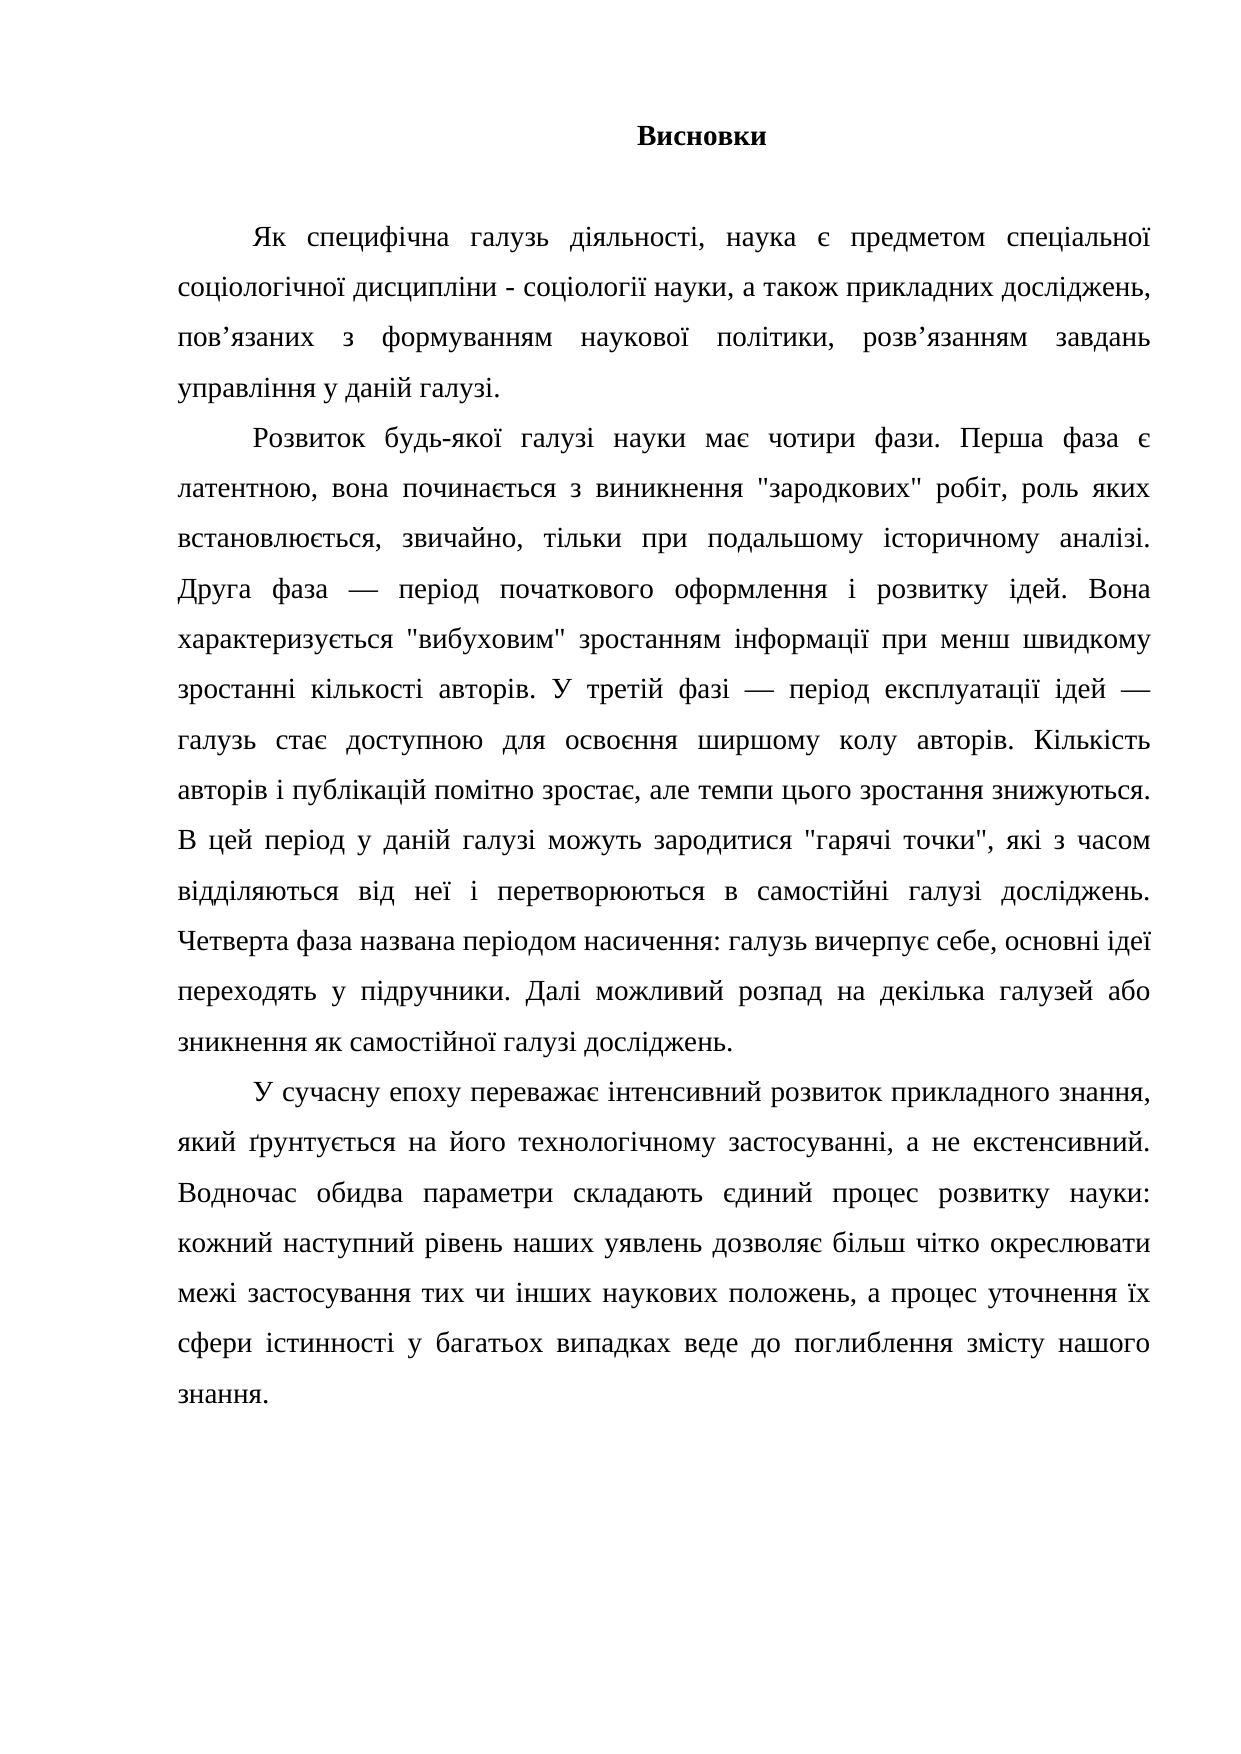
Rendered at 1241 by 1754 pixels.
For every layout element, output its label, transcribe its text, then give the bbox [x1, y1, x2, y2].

text У сучасну епоху переважає інтенсивний розвиток прикладного знання, який ґрунтується на його технологічному застосуванні, а не екстенсивний. Водночас обидва параметри складають єдиний процес розвитку науки: кожний наступний рівень наших уявлень дозволяє більш чітко окреслювати межі застосування тих чи інших наукових положень, а процес уточнення їх сфери істинності у багатьох випадках веде до поглиблення змісту нашого знання. [177, 1074, 1152, 1409]
text Розвиток будь-якої галузі науки має чотири фази. Перша фаза є латентною, вона починається з виникнення "зародкових" робіт, роль яких встановлюється, звичайно, тільки при подальшому історичному аналізі. Друга фаза — період початкового оформлення і розвитку ідей. Вона характеризується "вибуховим" зростанням інформації при менш швидкому зростанні кількості авторів. У третій фазі — період експлуатації ідей — галузь стає доступною для освоєння ширшому колу авторів. Кількість авторів і публікацій помітно зростає, але темпи цього зростання знижуються. В цей період у даній галузі можуть зародитися "гарячі точки", які з часом відділяються від неї і перетворюються в самостійні галузі досліджень. Четверта фаза названа періодом насичення: галузь вичерпує себе, основні ідеї переходять у підручники. Далі можливий розпад на декілька галузей або зникнення як самостійної галузі досліджень. [177, 420, 1152, 1057]
text Висновки [177, 118, 1152, 152]
text Як специфічна галузь діяльності, наука є предметом спеціальної соціологічної дисципліни - соціології науки, а також прикладних досліджень, пов’язаних з формуванням наукової політики, розв’язанням завдань управління у даній галузі. [177, 219, 1152, 403]
